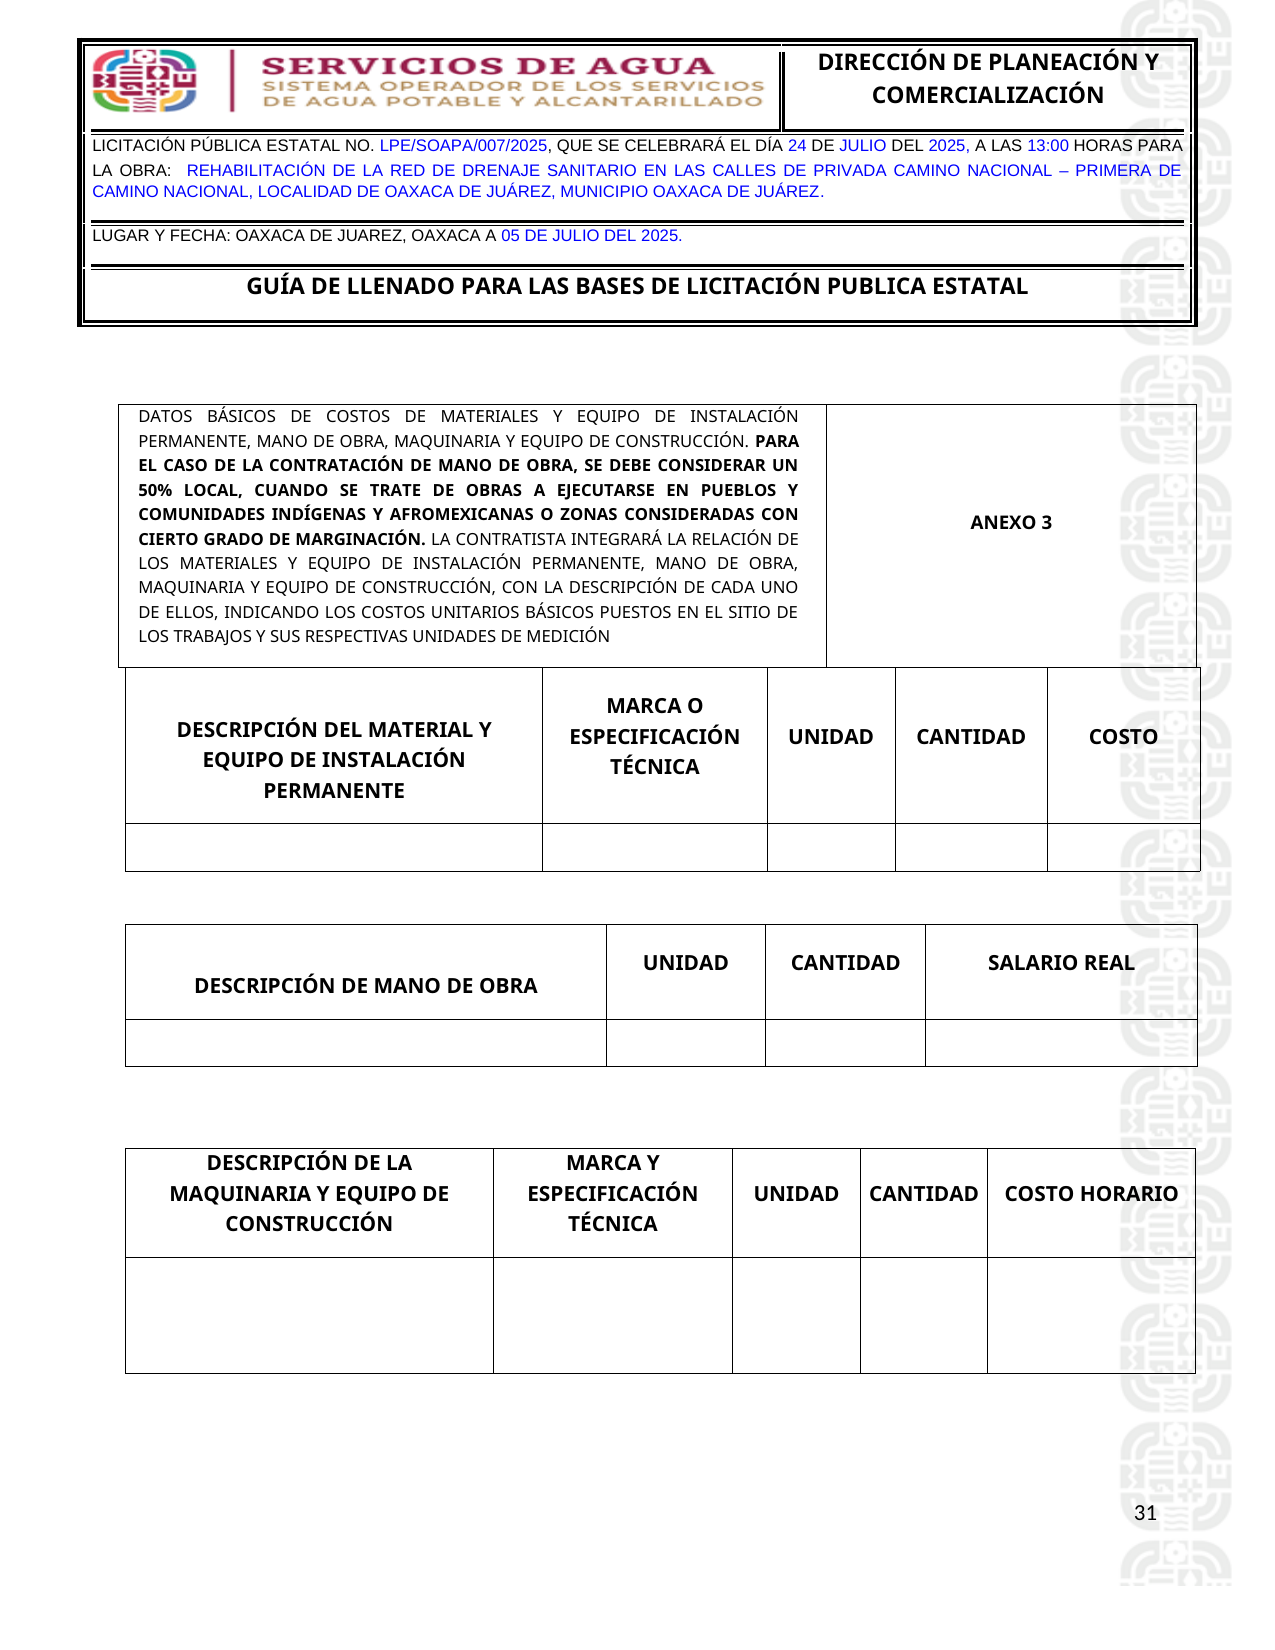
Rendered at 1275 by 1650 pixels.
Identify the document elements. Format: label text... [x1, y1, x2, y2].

table_header CANTIDAD [861, 1149, 987, 1257]
table_header COSTO HORARIO [988, 1149, 1195, 1257]
picture [88, 46, 773, 123]
table_cell [543, 824, 767, 871]
table_header DESCRIPCIÓN DE LA MAQUINARIA Y EQUIPO DE CONSTRUCCIÓN [126, 1149, 493, 1257]
table_cell [766, 1020, 925, 1066]
table_cell [126, 1258, 493, 1373]
table_header UNIDAD [768, 668, 895, 823]
table_cell [926, 1020, 1197, 1066]
table_header COSTO [1048, 668, 1200, 823]
table_header SALARIO REAL [926, 925, 1197, 1019]
table_cell [494, 1258, 732, 1373]
table_cell [126, 824, 542, 871]
table_cell [1048, 824, 1200, 871]
table_cell [733, 1258, 860, 1373]
table_header CANTIDAD [766, 925, 925, 1019]
table_header DESCRIPCIÓN DEL MATERIAL Y EQUIPO DE INSTALACIÓN PERMANENTE [126, 668, 542, 823]
table_cell [861, 1258, 987, 1373]
table_cell [607, 1020, 765, 1066]
table_cell [126, 1020, 606, 1066]
table_cell [896, 824, 1047, 871]
picture [1105, 42, 1194, 325]
table_cell [988, 1258, 1195, 1373]
table_header UNIDAD [733, 1149, 860, 1257]
table_header UNIDAD [607, 925, 765, 1019]
picture [1106, 56, 1114, 67]
table_header CANTIDAD [896, 668, 1047, 823]
picture [1105, 0, 1235, 1586]
table_header MARCA Y ESPECIFICACIÓN TÉCNICA [494, 1149, 732, 1257]
table_header MARCA O ESPECIFICACIÓN TÉCNICA [543, 668, 767, 823]
table_header DESCRIPCIÓN DE MANO DE OBRA [126, 925, 606, 1019]
table_header DATOS BÁSICOS DE COSTOS DE MATERIALES Y EQUIPO DE INSTALACIÓN PERMANENTE, MANO DE OBRA, MAQUINARIA Y EQUIPO DE CONSTRUCCIÓN. PARA EL CASO DE LA CONTRATACIÓN DE MANO DE OBRA, SE DEBE CONSIDERAR UN 50% LOCAL, CUANDO SE TRATE DE OBRAS A EJECUTARSE EN PUEBLOS Y COMUNIDADES INDÍGENAS Y AFROMEXICANAS O ZONAS CONSIDERADAS CON CIERTO GRADO DE MARGINACIÓN. LA CONTRATISTA INTEGRARÁ LA RELACIÓN DE LOS MATERIALES Y EQUIPO DE INSTALACIÓN PERMANENTE, MANO DE OBRA, MAQUINARIA Y EQUIPO DE CONSTRUCCIÓN, CON LA DESCRIPCIÓN DE CADA UNO DE ELLOS, INDICANDO LOS COSTOS UNITARIOS BÁSICOS PUESTOS EN EL SITIO DE LOS TRABAJOS Y SUS RESPECTIVAS UNIDADES DE MEDICIÓN [119, 405, 826, 667]
table_cell [768, 824, 895, 871]
table_header ANEXO 3 [827, 405, 1196, 667]
